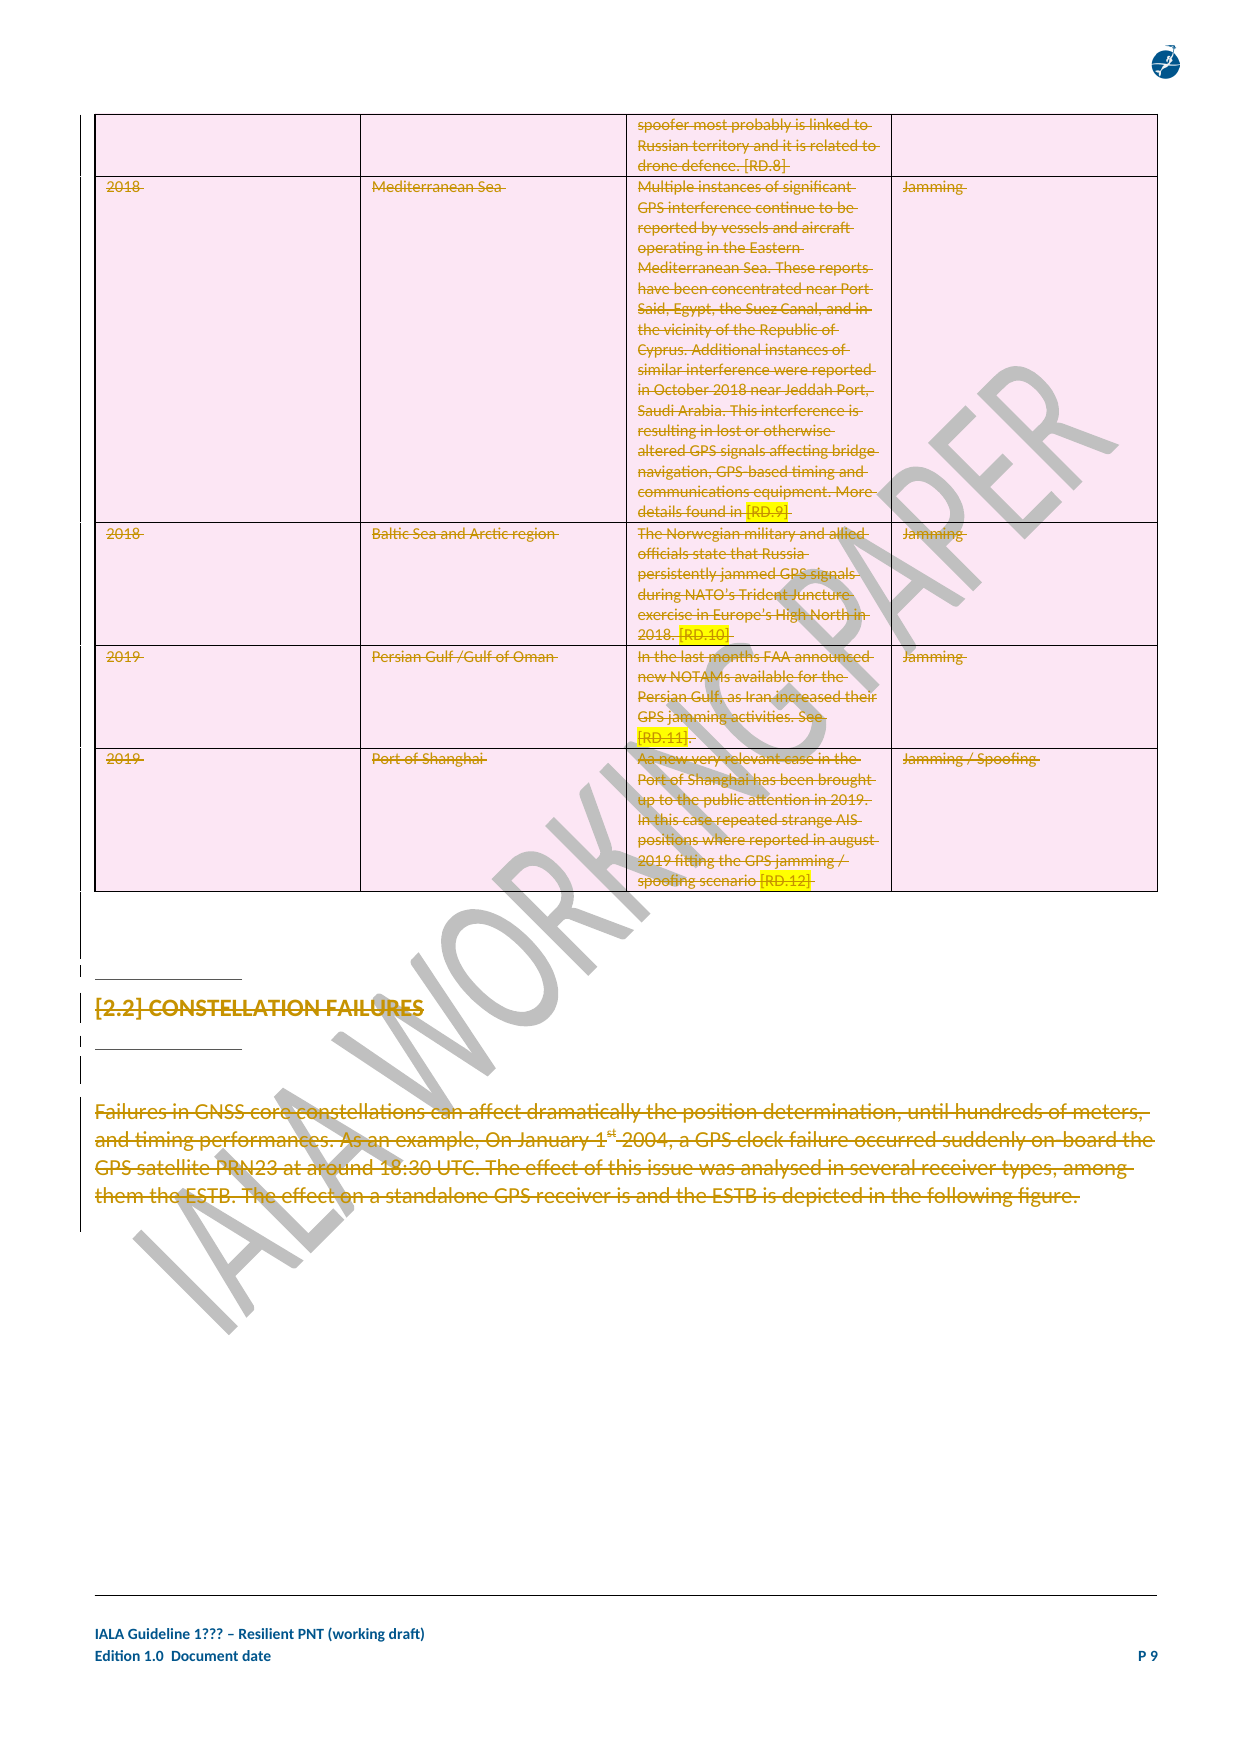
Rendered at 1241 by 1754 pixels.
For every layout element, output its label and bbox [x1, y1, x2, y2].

picture [1120, 0, 1239, 114]
